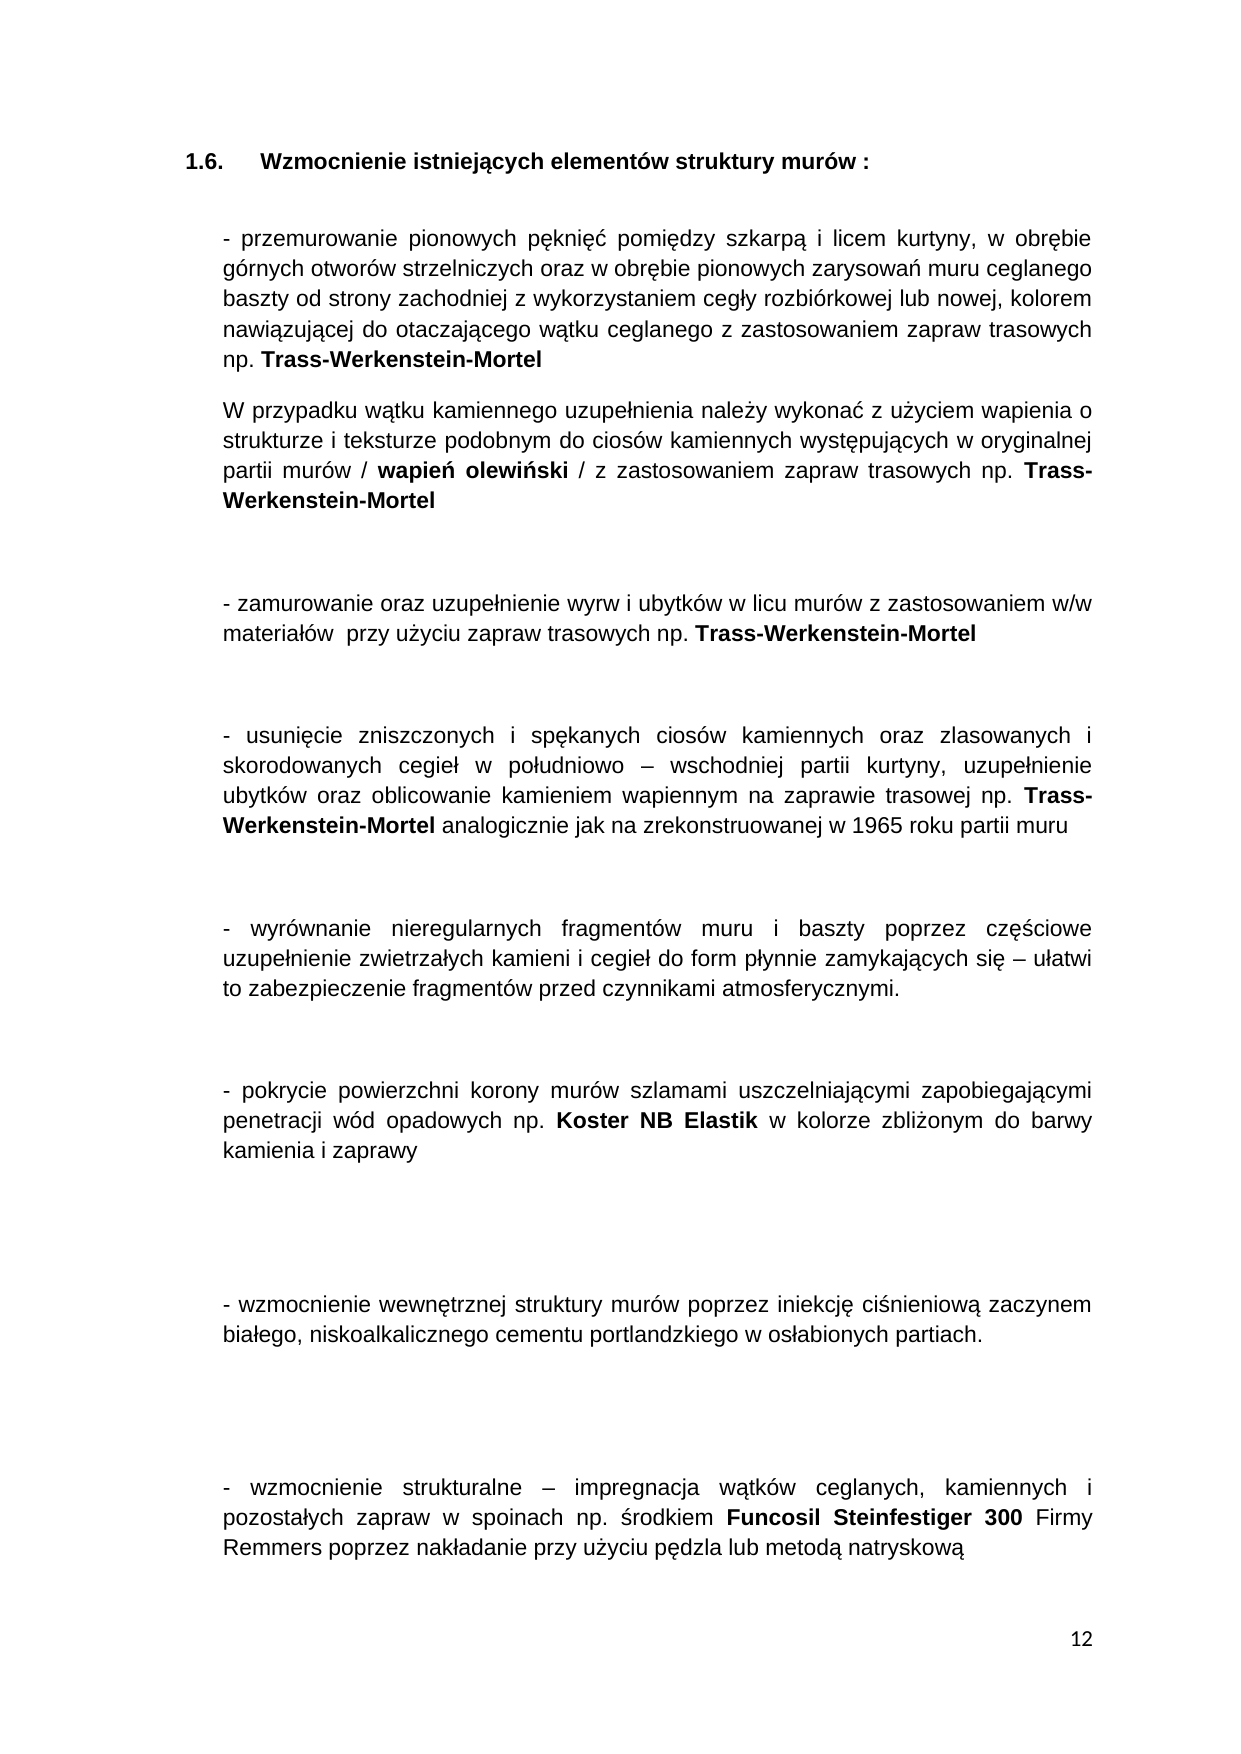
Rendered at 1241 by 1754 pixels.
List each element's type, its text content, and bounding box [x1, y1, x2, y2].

text - wyrównanie nieregularnych fragmentów muru i baszty poprzez częściowe uzupełnienie zwietrzałych kamieni i cegieł do form płynnie zamykających się – ułatwi to zabezpieczenie fragmentów przed czynnikami atmosferycznymi. [223, 914, 1093, 1001]
text - przemurowanie pionowych pęknięć pomiędzy szkarpą i licem kurtyny, w obrębie górnych otworów strzelniczych oraz w obrębie pionowych zarysowań muru ceglanego baszty od strony zachodniej z wykorzystaniem cegły rozbiórkowej lub nowej, kolorem nawiązującej do otaczającego wątku ceglanego z zastosowaniem zapraw trasowych np. Trass-Werkenstein-Mortel [223, 225, 1093, 372]
text - usunięcie zniszczonych i spękanych ciosów kamiennych oraz zlasowanych i skorodowanych cegieł w południowo – wschodniej partii kurtyny, uzupełnienie ubytków oraz oblicowanie kamieniem wapiennym na zaprawie trasowej np. Trass-Werkenstein-Mortel analogicznie jak na zrekonstruowanej w 1965 roku partii muru [223, 722, 1093, 839]
text - wzmocnienie wewnętrznej struktury murów poprzez iniekcję ciśnieniową zaczynem białego, niskoalkalicznego cementu portlandzkiego w osłabionych partiach. [223, 1291, 1093, 1347]
text W przypadku wątku kamiennego uzupełnienia należy wykonać z użyciem wapienia o strukturze i teksturze podobnym do ciosów kamiennych występujących w oryginalnej partii murów / wapień olewiński / z zastosowaniem zapraw trasowych np. Trass-Werkenstein-Mortel [223, 397, 1093, 514]
text - wzmocnienie strukturalne – impregnacja wątków ceglanych, kamiennych i pozostałych zapraw w spoinach np. środkiem Funcosil Steinfestiger 300 Firmy Remmers poprzez nakładanie przy użyciu pędzla lub metodą natryskową [223, 1474, 1093, 1561]
text - zamurowanie oraz uzupełnienie wyrw i ubytków w licu murów z zastosowaniem w/w materiałów przy użyciu zapraw trasowych np. Trass-Werkenstein-Mortel [223, 589, 1093, 646]
list Wzmocnienie istniejących elementów struktury murów : [185, 148, 1093, 174]
text - pokrycie powierzchni korony murów szlamami uszczelniającymi zapobiegającymi penetracji wód opadowych np. Koster NB Elastik w kolorze zbliżonym do barwy kamienia i zaprawy [223, 1077, 1093, 1164]
